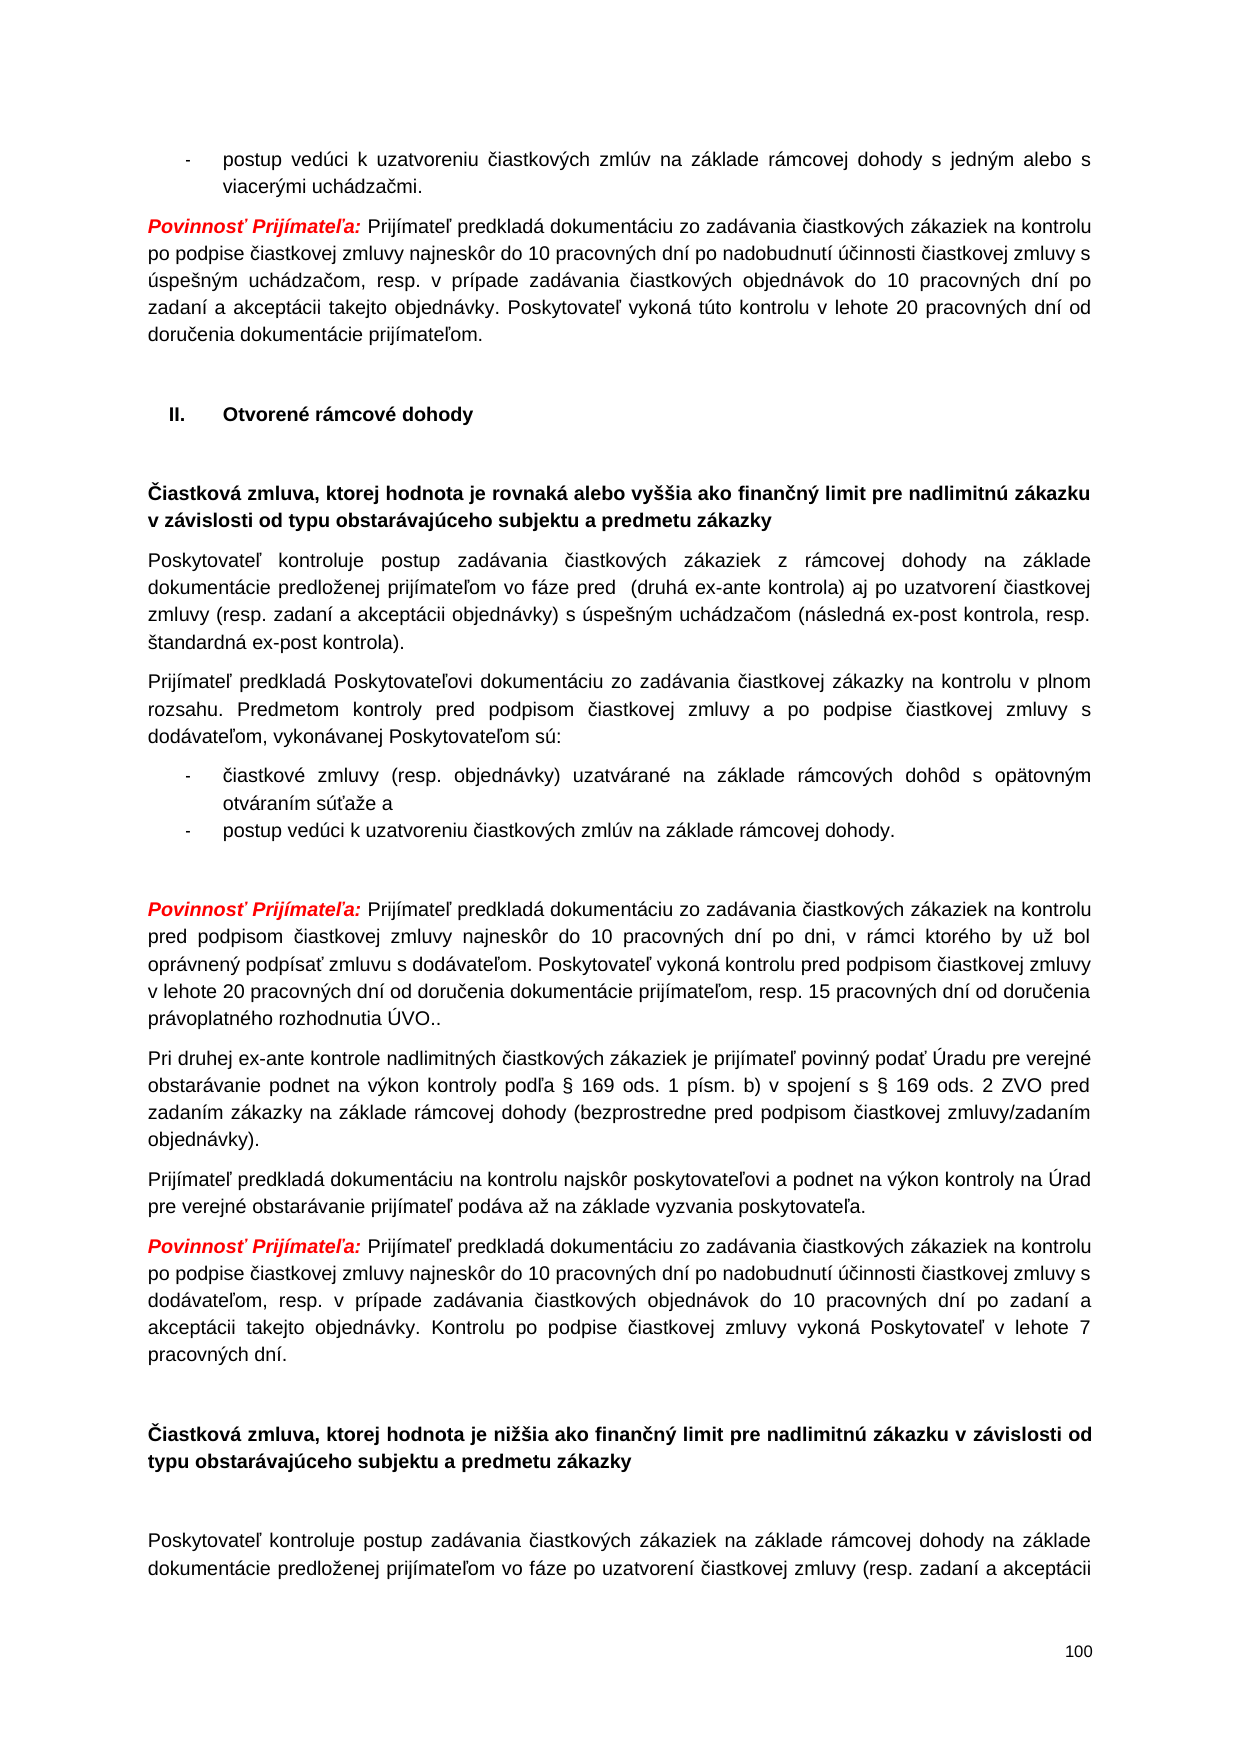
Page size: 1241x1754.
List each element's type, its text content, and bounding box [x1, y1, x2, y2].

text Prijímateľ predkladá dokumentáciu na kontrolu najskôr poskytovateľovi a podnet na výkon kontroly na Úrad pre verejné obstarávanie prijímateľ podáva až na základe vyzvania poskytovateľa. [148, 1168, 1092, 1218]
list postup vedúci k uzatvoreniu čiastkových zmlúv na základe rámcovej dohody. [185, 819, 1092, 841]
text Čiastková zmluva, ktorej hodnota je nižšia ako finančný limit pre nadlimitnú zákazku v závislosti od typu obstarávajúceho subjektu a predmetu zákazky [148, 1423, 1092, 1473]
list Otvorené rámcové dohody [185, 403, 1092, 425]
text Povinnosť Prijímateľa: Prijímateľ predkladá dokumentáciu zo zadávania čiastkových zákaziek na kontrolu pred podpisom čiastkovej zmluvy najneskôr do 10 pracovných dní po dni, v rámci ktorého by už bol oprávnený podpísať zmluvu s dodávateľom. Poskytovateľ vykoná kontrolu pred podpisom čiastkovej zmluvy v lehote 20 pracovných dní od doručenia dokumentácie prijímateľom, resp. 15 pracovných dní od doručenia právoplatného rozhodnutia ÚVO.. [148, 898, 1092, 1029]
list postup vedúci k uzatvoreniu čiastkových zmlúv na základe rámcovej dohody s jedným alebo s viacerými uchádzačmi. [185, 148, 1092, 198]
text Povinnosť Prijímateľa: Prijímateľ predkladá dokumentáciu zo zadávania čiastkových zákaziek na kontrolu po podpise čiastkovej zmluvy najneskôr do 10 pracovných dní po nadobudnutí účinnosti čiastkovej zmluvy s dodávateľom, resp. v prípade zadávania čiastkových objednávok do 10 pracovných dní po zadaní a akceptácii takejto objednávky. Kontrolu po podpise čiastkovej zmluvy vykoná Poskytovateľ v lehote 7 pracovných dní. [148, 1234, 1092, 1366]
text Čiastková zmluva, ktorej hodnota je rovnaká alebo vyššia ako finančný limit pre nadlimitnú zákazku v závislosti od typu obstarávajúceho subjektu a predmetu zákazky [148, 482, 1092, 532]
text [148, 1529, 1092, 1579]
text Povinnosť Prijímateľa: Prijímateľ predkladá dokumentáciu zo zadávania čiastkových zákaziek na kontrolu po podpise čiastkovej zmluvy najneskôr do 10 pracovných dní po nadobudnutí účinnosti čiastkovej zmluvy s úspešným uchádzačom, resp. v prípade zadávania čiastkových objednávok do 10 pracovných dní po zadaní a akceptácii takejto objednávky. Poskytovateľ vykoná túto kontrolu v lehote 20 pracovných dní od doručenia dokumentácie prijímateľom. [148, 214, 1092, 346]
text Pri druhej ex-ante kontrole nadlimitných čiastkových zákaziek je prijímateľ povinný podať Úradu pre verejné obstarávanie podnet na výkon kontroly podľa § 169 ods. 1 písm. b) v spojení s § 169 ods. 2 ZVO pred zadaním zákazky na základe rámcovej dohody (bezprostredne pred podpisom čiastkovej zmluvy/zadaním objednávky). [148, 1046, 1092, 1151]
text Poskytovateľ kontroluje postup zadávania čiastkových zákaziek z rámcovej dohody na základe dokumentácie predloženej prijímateľom vo fáze pred (druhá ex-ante kontrola) aj po uzatvorení čiastkovej zmluvy (resp. zadaní a akceptácii objednávky) s úspešným uchádzačom (následná ex-post kontrola, resp. štandardná ex-post kontrola). [148, 549, 1092, 653]
list čiastkové zmluvy (resp. objednávky) uzatvárané na základe rámcových dohôd s opätovným otváraním súťaže a [185, 764, 1092, 814]
text Prijímateľ predkladá Poskytovateľovi dokumentáciu zo zadávania čiastkovej zákazky na kontrolu v plnom rozsahu. Predmetom kontroly pred podpisom čiastkovej zmluvy a po podpise čiastkovej zmluvy s dodávateľom, vykonávanej Poskytovateľom sú: [148, 670, 1092, 747]
